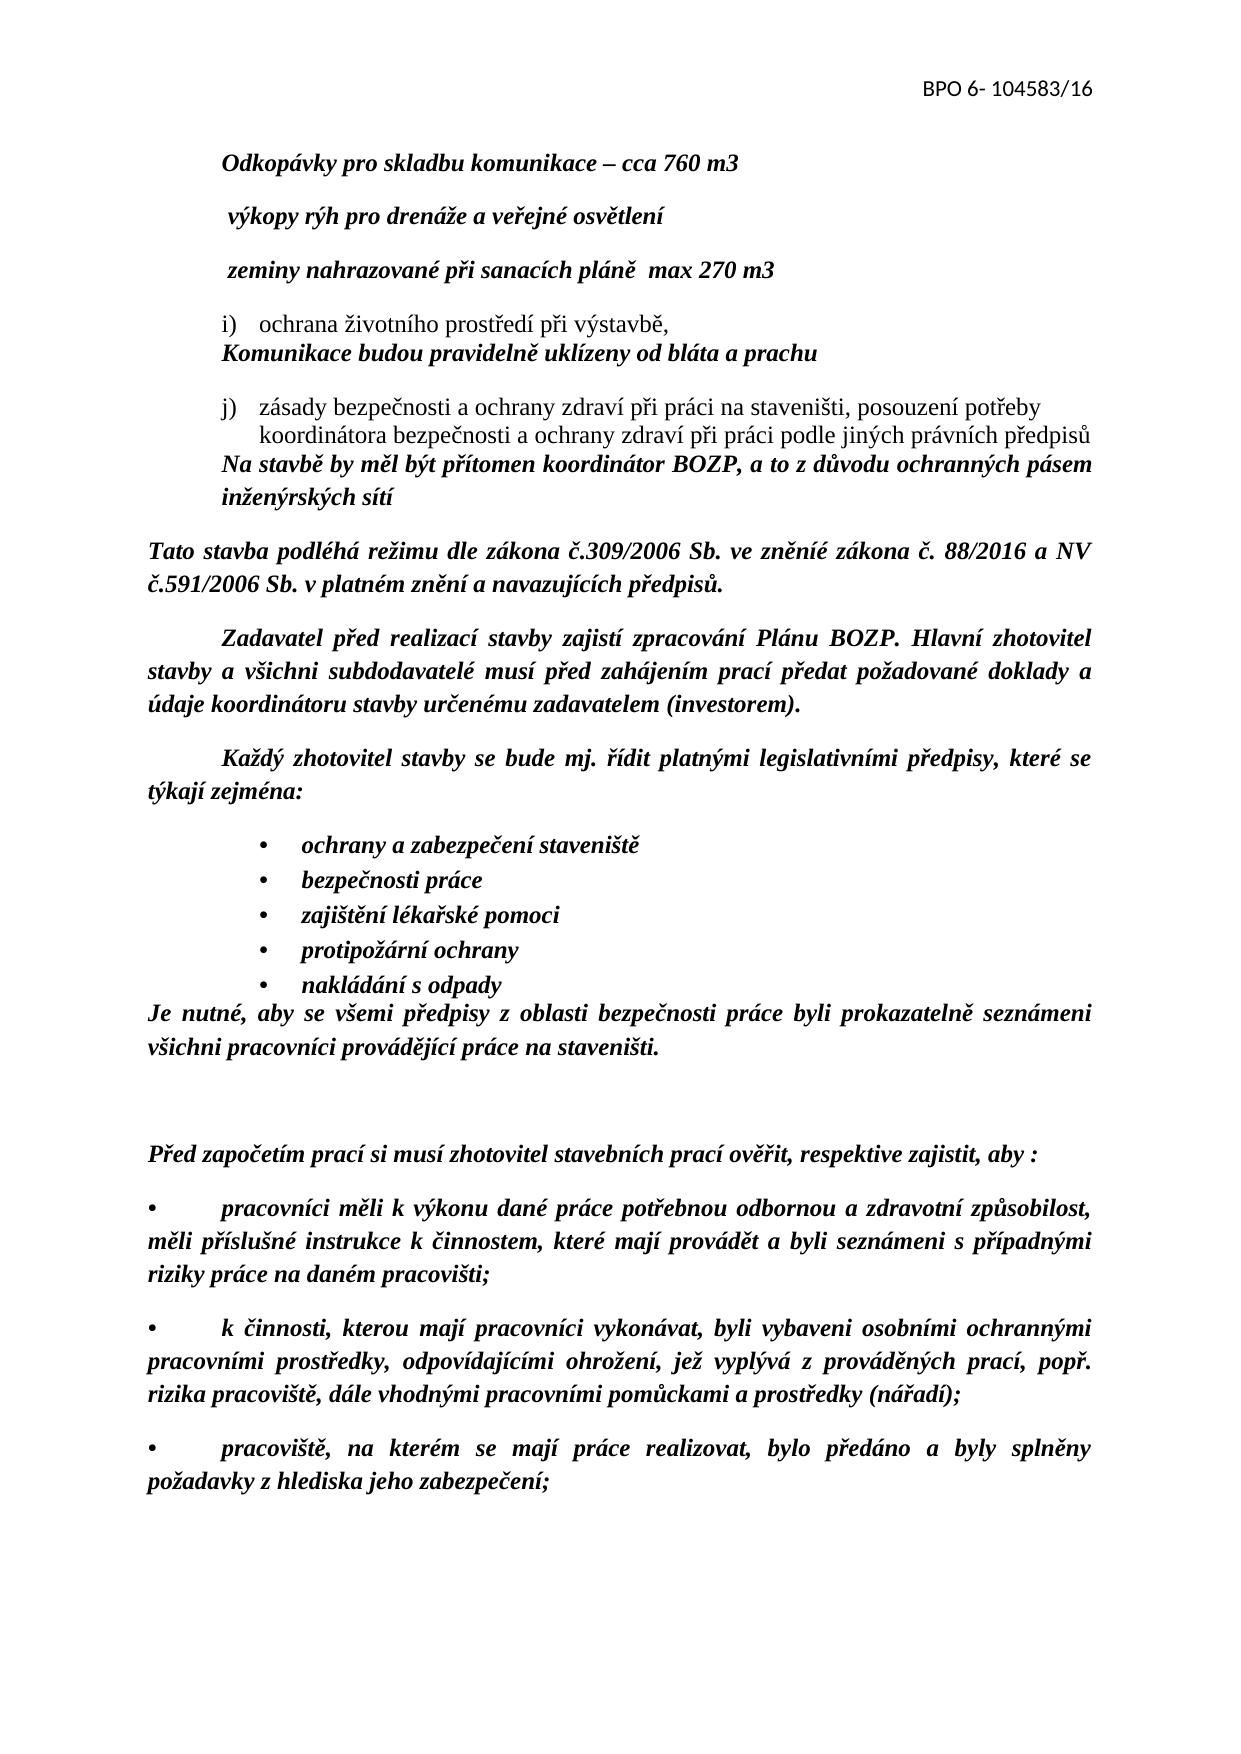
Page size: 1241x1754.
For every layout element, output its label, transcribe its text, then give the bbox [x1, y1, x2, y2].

text Na stavbě by měl být přítomen koordinátor BOZP, a to z důvodu ochranných pásem inženýrských sítí [221, 449, 1093, 511]
text Zadavatel před realizací stavby zajistí zpracování Plánu BOZP. Hlavní zhotovitel stavby a všichni subdodavatelé musí před zahájením prací předat požadované doklady a údaje koordinátoru stavby určenému zadavatelem (investorem). [148, 623, 1093, 718]
text výkopy rýh pro drenáže a veřejné osvětlení [221, 201, 1093, 230]
list ochrana životního prostředí při výstavbě, [221, 309, 1093, 338]
text Komunikace budou pravidelně uklízeny od bláta a prachu [221, 338, 1093, 367]
text • ochrany a zabezpečení staveniště [259, 830, 1093, 858]
text • pracoviště, na kterém se mají práce realizovat, bylo předáno a byly splněny požadavky z hlediska jeho zabezpečení; [148, 1433, 1093, 1495]
text • pracovníci měli k výkonu dané práce potřebnou odbornou a zdravotní způsobilost, měli příslušné instrukce k činnostem, které mají provádět a byli seznámeni s případnými riziky práce na daném pracovišti; [148, 1193, 1093, 1288]
text Před započetím prací si musí zhotovitel stavebních prací ověřit, respektive zajistit, aby : [148, 1139, 1093, 1168]
text • protipožární ochrany [259, 935, 1093, 963]
text • bezpečnosti práce [259, 865, 1093, 893]
text Tato stavba podléhá režimu dle zákona č.309/2006 Sb. ve zněníé zákona č. 88/2016 a NV č.591/2006 Sb. v platném znění a navazujících předpisů. [148, 536, 1093, 598]
list zásady bezpečnosti a ochrany zdraví při práci na staveništi, posouzení potřeby koordinátora bezpečnosti a ochrany zdraví při práci podle jiných právních předpisů [221, 392, 1093, 449]
text Každý zhotovitel stavby se bude mj. řídit platnými legislativními předpisy, které se týkají zejména: [148, 743, 1093, 805]
text Odkopávky pro skladbu komunikace – cca 760 m3 [221, 148, 1093, 176]
text zeminy nahrazované při sanacích pláně max 270 m3 [221, 255, 1093, 284]
text • k činnosti, kterou mají pracovníci vykonávat, byli vybaveni osobními ochrannými pracovními prostředky, odpovídajícími ohrožení, jež vyplývá z prováděných prací, popř. rizika pracoviště, dále vhodnými pracovními pomůckami a prostředky (nářadí); [148, 1313, 1093, 1408]
text • nakládání s odpady [259, 970, 1093, 998]
text • zajištění lékařské pomoci [259, 900, 1093, 928]
text Je nutné, aby se všemi předpisy z oblasti bezpečnosti práce byli prokazatelně seznámeni všichni pracovníci provádějící práce na staveništi. [148, 998, 1093, 1060]
